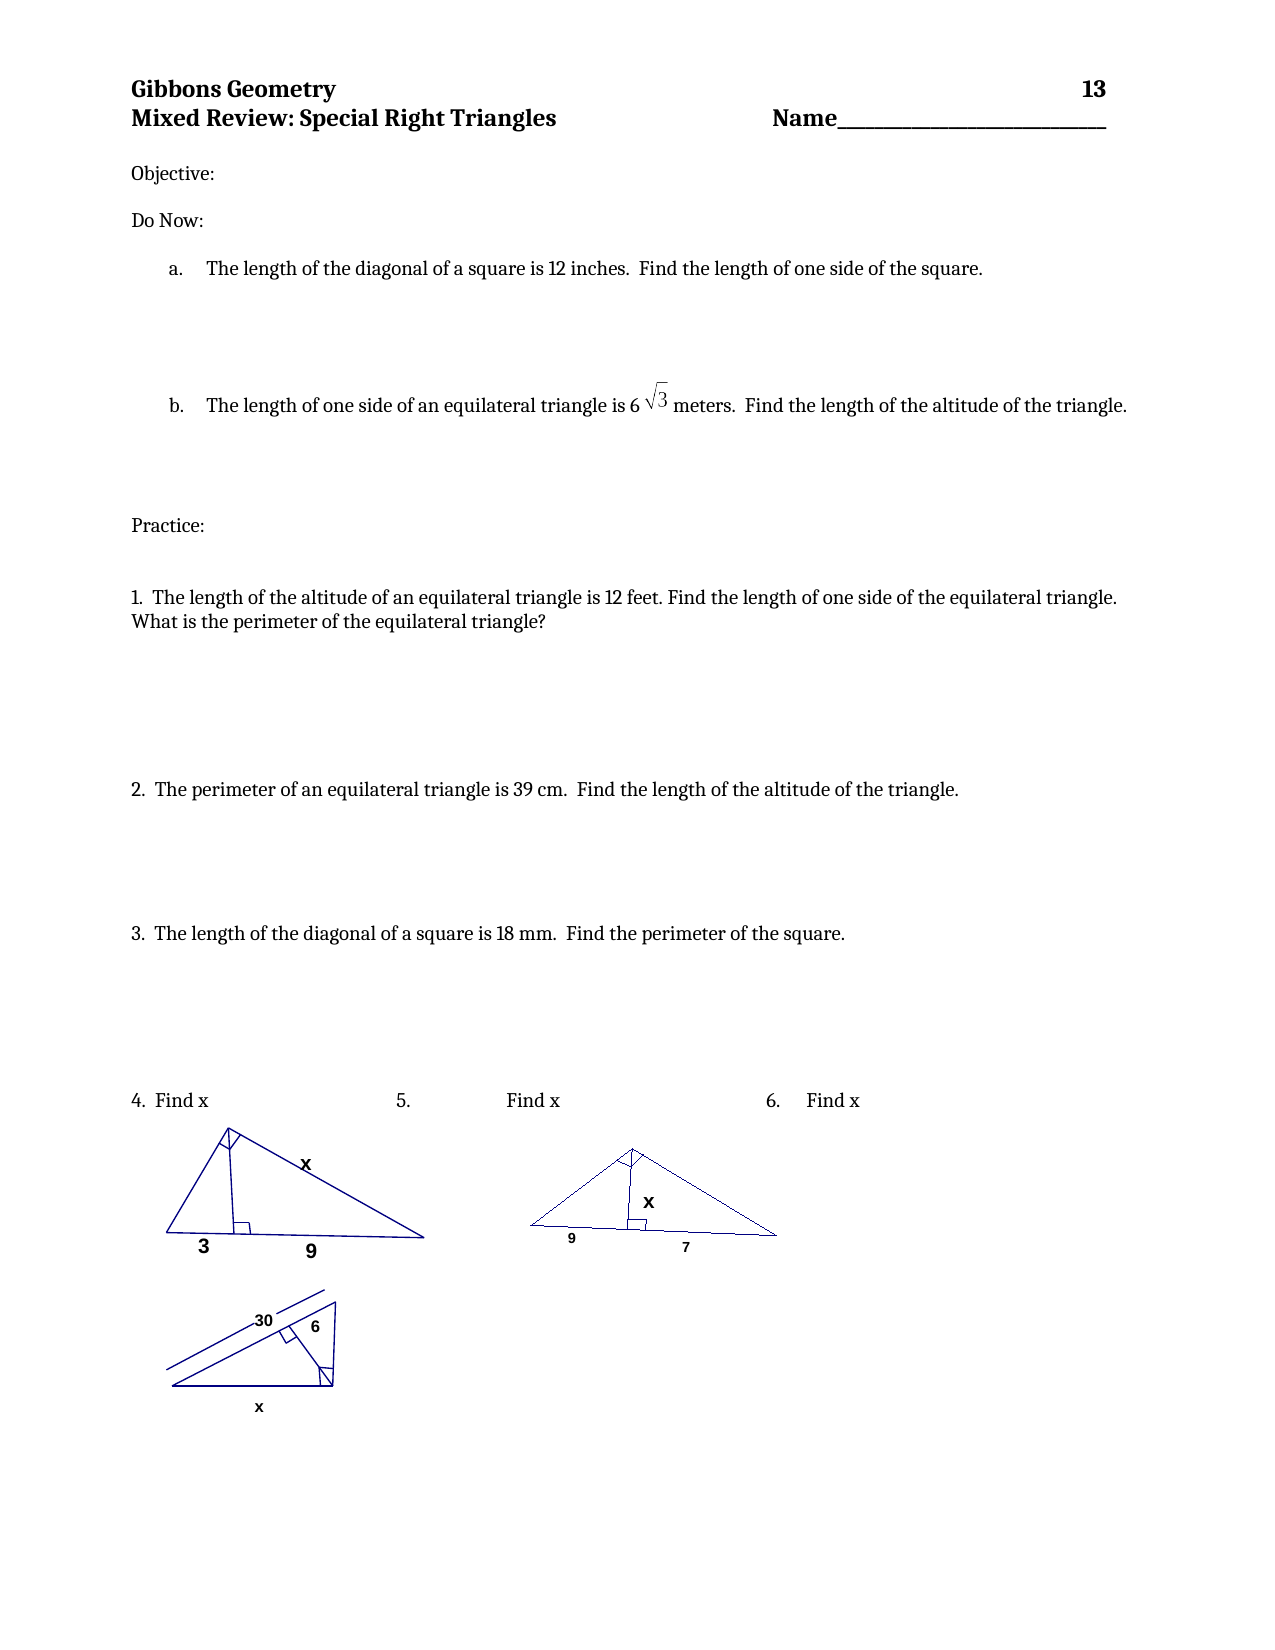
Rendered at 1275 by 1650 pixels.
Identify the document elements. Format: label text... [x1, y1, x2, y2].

list The length of the diagonal of a square is 12 inches. Find the length of one side of the square. [169, 257, 1162, 281]
text 4. Find x 5. Find x 6. Find x [131, 1089, 1162, 1113]
list The length of one side of an equilateral triangle is 6meters. Find the length of the altitude of the triangle. [169, 377, 1162, 418]
text Do Now: [131, 209, 1162, 233]
text Objective: [131, 161, 1162, 185]
text 3. The length of the diagonal of a square is 18 mm. Find the perimeter of the square. [131, 921, 1162, 945]
text 2. The perimeter of an equilateral triangle is 39 cm. Find the length of the altitude of the triangle. [131, 777, 1162, 801]
text 1. The length of the altitude of an equilateral triangle is 12 feet. Find the length of one side of the equilateral triangle. What is the perimeter of the equilateral triangle? [131, 586, 1162, 634]
text Practice: [131, 514, 1162, 538]
